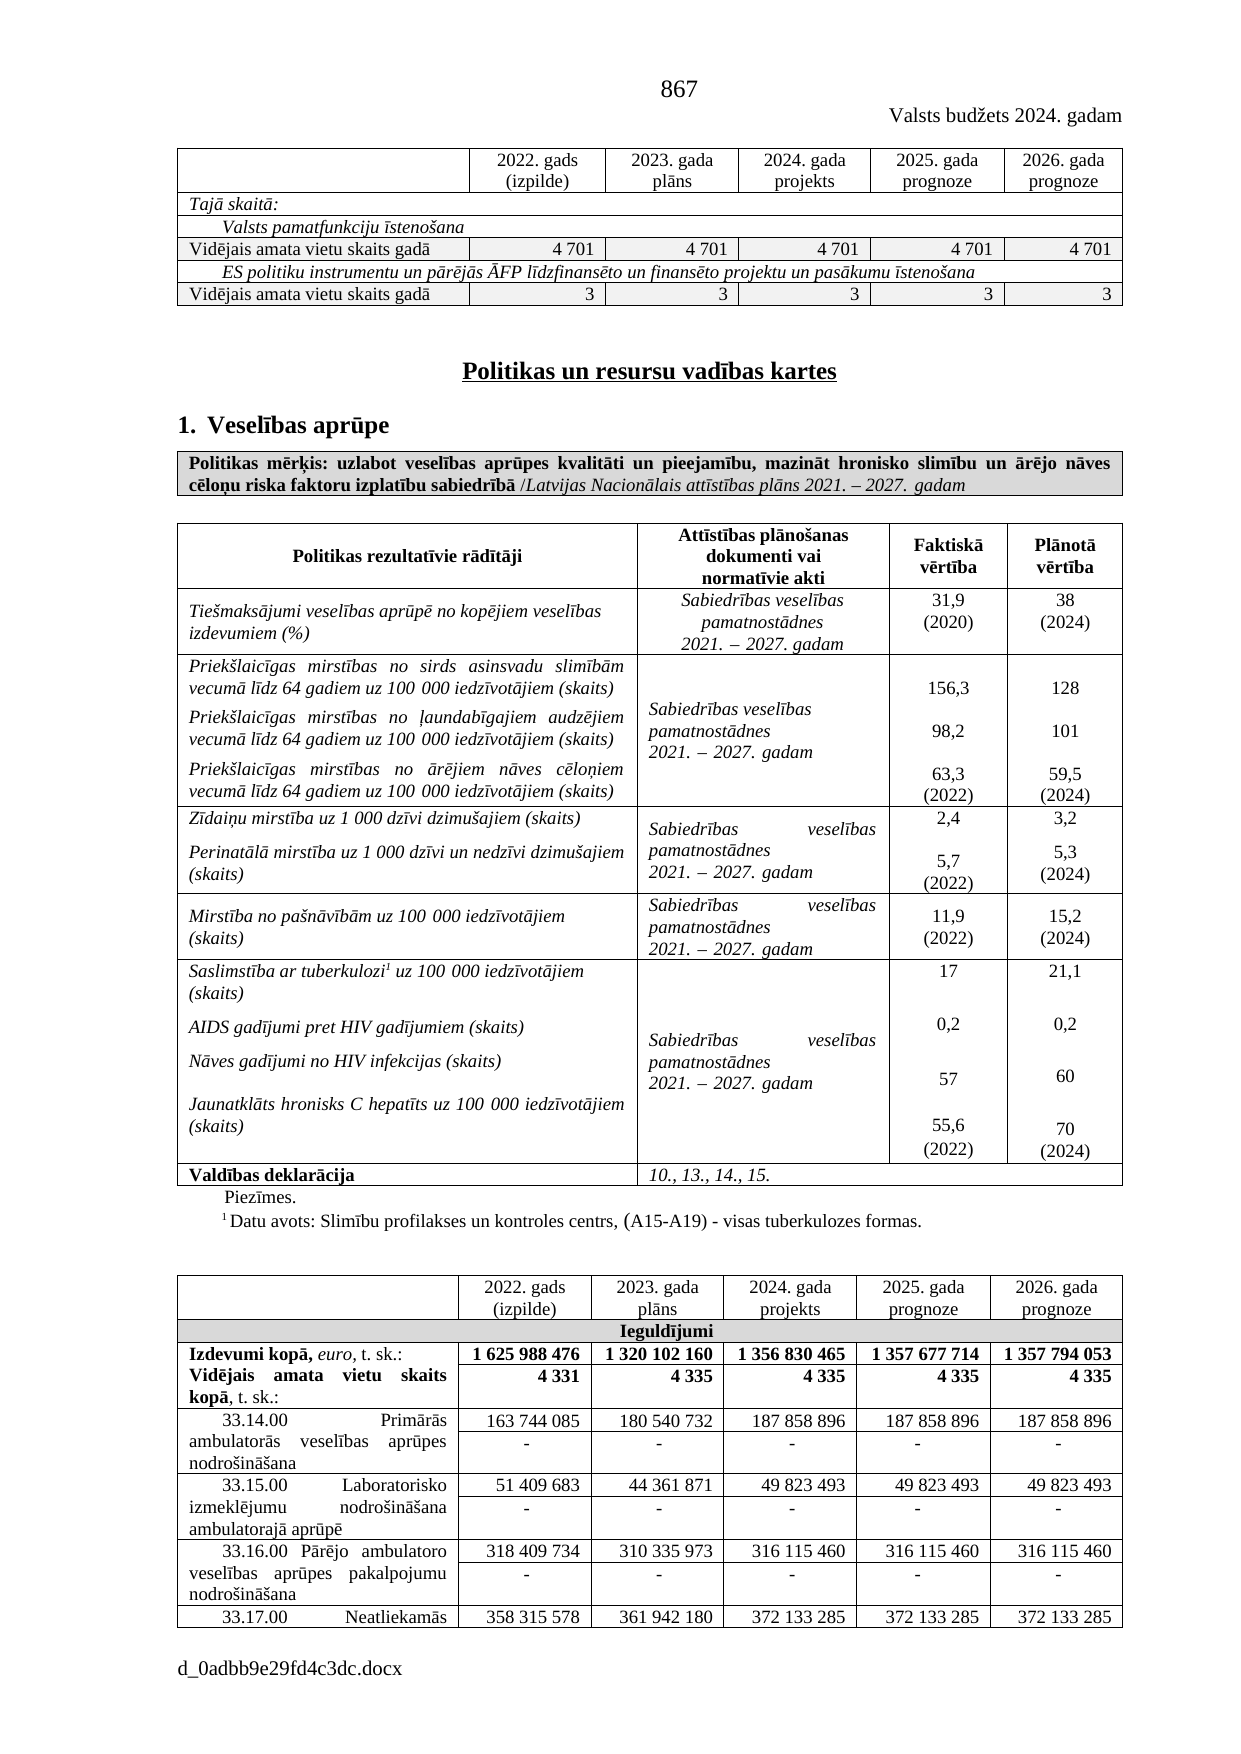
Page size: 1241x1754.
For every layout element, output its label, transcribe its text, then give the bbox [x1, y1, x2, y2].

table_cell 163 744 085 [459, 1409, 591, 1431]
table_header 2025. gada prognoze [857, 1276, 990, 1319]
table_cell Zīdaiņu mirstība uz 1 000 dzīvi dzimušajiem (skaits) Perinatālā mirstība uz 1 000 dzīvi un nedzīvi dzimušajiem (skaits) [178, 807, 637, 893]
table_cell 38 (2024) [1008, 589, 1122, 654]
table_cell 3 [470, 283, 605, 305]
table_cell 4 701 [606, 238, 738, 260]
table_cell Saslimstība ar tuberkulozi1 uz 100 000 iedzīvotājiem (skaits) AIDS gadījumi pret HIV gadījumiem (skaits) Nāves gadījumi no HIV infekcijas (skaits) Jaunatklāts hronisks C hepatīts uz 100 000 iedzīvotājiem (skaits) [178, 960, 637, 1163]
table_cell 372 133 285 [991, 1606, 1122, 1627]
table_cell 10., 13., 14., 15. [638, 1164, 1122, 1185]
table_cell - [991, 1432, 1122, 1473]
table_cell 156,3 98,2 63,3 (2022) [890, 655, 1007, 806]
table_cell Sabiedrības veselības pamatnostādnes 2021. – 2027. gadam [638, 807, 889, 893]
table_header Politikas mērķis: uzlabot veselības aprūpes kvalitāti un pieejamību, mazināt hronisko slimību un ārējo nāves cēloņu riska faktoru izplatību sabiedrībā /Latvijas Nacionālais attīstības plāns 2021. – 2027. gadam [178, 452, 1122, 495]
table_cell - [857, 1563, 990, 1605]
table_cell 316 115 460 [991, 1540, 1122, 1562]
table_cell Tiešmaksājumi veselības aprūpē no kopējiem veselības izdevumiem (%) [178, 589, 637, 654]
table_cell 33.15.00 Laboratorisko izmeklējumu nodrošināšana ambulatorajā aprūpē [178, 1474, 458, 1539]
table_cell Ieguldījumi [178, 1320, 1122, 1342]
table_cell - [459, 1432, 591, 1473]
table_cell Priekšlaicīgas mirstības no sirds asinsvadu slimībām vecumā līdz 64 gadiem uz 100 000 iedzīvotājiem (skaits) Priekšlaicīgas mirstības no ļaundabīgajiem audzējiem vecumā līdz 64 gadiem uz 100 000 iedzīvotājiem (skaits) Priekšlaicīgas mirstības no ārējiem nāves cēloņiem vecumā līdz 64 gadiem uz 100 000 iedzīvotājiem (skaits) [178, 655, 637, 806]
table_cell 4 331 [459, 1365, 591, 1407]
table_cell Izdevumi kopā, euro, t. sk.: Vidējais amata vietu skaits kopā, t. sk.: [178, 1343, 458, 1407]
table_cell 4 701 [739, 238, 870, 260]
table_cell 310 335 973 [592, 1540, 723, 1562]
table_cell - [857, 1432, 990, 1473]
table_cell 1 357 794 053 [991, 1343, 1122, 1364]
table_cell 372 133 285 [724, 1606, 856, 1627]
table_cell 3 [871, 283, 1004, 305]
table_cell Valdības deklarācija [178, 1164, 637, 1185]
table_cell 1 356 830 465 [724, 1343, 856, 1364]
table_cell 51 409 683 [459, 1474, 591, 1496]
table_cell 4 335 [724, 1365, 856, 1407]
table_cell 4 335 [857, 1365, 990, 1407]
table_cell 49 823 493 [991, 1474, 1122, 1496]
table_cell 187 858 896 [724, 1409, 856, 1431]
table_header 2024. gada projekts [739, 149, 870, 192]
table_cell Valsts pamatfunkciju īstenošana [178, 216, 1122, 237]
table_header Attīstības plānošanas dokumenti vai normatīvie akti [638, 524, 889, 588]
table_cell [178, 1606, 458, 1627]
table_cell 11,9 (2022) [890, 894, 1007, 959]
table_cell 372 133 285 [857, 1606, 990, 1627]
table_cell 31,9 (2020) [890, 589, 1007, 654]
table_cell - [592, 1432, 723, 1473]
table_cell - [592, 1563, 723, 1605]
table_cell 361 942 180 [592, 1606, 723, 1627]
table_cell 187 858 896 [857, 1409, 990, 1431]
table_cell 4 701 [1005, 238, 1122, 260]
table_cell 21,1 0,2 60 70 (2024) [1008, 960, 1122, 1163]
table_cell 1 320 102 160 [592, 1343, 723, 1364]
table_header 2025. gada prognoze [871, 149, 1004, 192]
table_cell - [459, 1563, 591, 1605]
table_cell - [724, 1563, 856, 1605]
table_cell 1 357 677 714 [857, 1343, 990, 1364]
table_cell 33.16.00 Pārējo ambulatoro veselības aprūpes pakalpojumu nodrošināšana [178, 1540, 458, 1605]
table_header Plānotā vērtība [1008, 524, 1122, 588]
table_header 2023. gada plāns [592, 1276, 723, 1319]
table_cell - [459, 1497, 591, 1539]
table_cell 4 701 [470, 238, 605, 260]
table_header 2022. gads (izpilde) [459, 1276, 591, 1319]
table_header 2026. gada prognoze [1005, 149, 1122, 192]
table_header 2026. gada prognoze [991, 1276, 1122, 1319]
text Piezīmes. [177, 1186, 1122, 1208]
list Veselības aprūpe [177, 410, 1122, 438]
table_cell 318 409 734 [459, 1540, 591, 1562]
table_header Faktiskā vērtība [890, 524, 1007, 588]
table_cell 187 858 896 [991, 1409, 1122, 1431]
table_cell Sabiedrības veselības pamatnostādnes 2021. – 2027. gadam [638, 894, 889, 959]
table_cell 3 [1005, 283, 1122, 305]
table_cell 15,2 (2024) [1008, 894, 1122, 959]
table_cell 316 115 460 [724, 1540, 856, 1562]
table_cell 2,4 5,7 (2022) [890, 807, 1007, 893]
table_cell 17 0,2 57 55,6 (2022) [890, 960, 1007, 1163]
table_cell - [857, 1497, 990, 1539]
table_cell 49 823 493 [724, 1474, 856, 1496]
table_header 2022. gads (izpilde) [470, 149, 605, 192]
table_cell Mirstība no pašnāvībām uz 100 000 iedzīvotājiem (skaits) [178, 894, 637, 959]
table_cell 358 315 578 [459, 1606, 591, 1627]
table_cell Sabiedrības veselības pamatnostādnes 2021. – 2027. gadam [638, 589, 889, 654]
table_cell Vidējais amata vietu skaits gadā [178, 238, 469, 260]
table_cell 3 [739, 283, 870, 305]
table_header [178, 1276, 458, 1319]
text 1 Datu avots: Slimību profilakses un kontroles centrs, (A15-A19) - visas tuberkulozes formas. [177, 1208, 1122, 1232]
table_cell 4 335 [991, 1365, 1122, 1407]
table_cell - [991, 1563, 1122, 1605]
table_cell Sabiedrības veselības pamatnostādnes 2021. – 2027. gadam [638, 960, 889, 1163]
table_cell 49 823 493 [857, 1474, 990, 1496]
table_cell Sabiedrības veselības pamatnostādnes 2021. – 2027. gadam [638, 655, 889, 806]
table_cell 180 540 732 [592, 1409, 723, 1431]
table_cell Tajā skaitā: [178, 193, 1122, 214]
table_cell 4 335 [592, 1365, 723, 1407]
table_header 2023. gada plāns [606, 149, 738, 192]
table_cell 33.14.00 Primārās ambulatorās veselības aprūpes nodrošināšana [178, 1409, 458, 1473]
table_cell Vidējais amata vietu skaits gadā [178, 283, 469, 305]
table_cell 316 115 460 [857, 1540, 990, 1562]
table_cell 1 625 988 476 [459, 1343, 591, 1364]
table_cell 44 361 871 [592, 1474, 723, 1496]
table_cell - [724, 1497, 856, 1539]
table_header Politikas rezultatīvie rādītāji [178, 524, 637, 588]
table_cell 3 [606, 283, 738, 305]
table_cell 128 101 59,5 (2024) [1008, 655, 1122, 806]
table_cell 3,2 5,3 (2024) [1008, 807, 1122, 893]
text Politikas un resursu vadības kartes [177, 356, 1122, 385]
table_cell - [724, 1432, 856, 1473]
table_cell - [592, 1497, 723, 1539]
table_cell - [991, 1497, 1122, 1539]
table_header 2024. gada projekts [724, 1276, 856, 1319]
table_cell ES politiku instrumentu un pārējās ĀFP līdzfinansēto un finansēto projektu un pasākumu īstenošana [178, 261, 1122, 282]
table_cell 4 701 [871, 238, 1004, 260]
table_header [178, 149, 469, 192]
